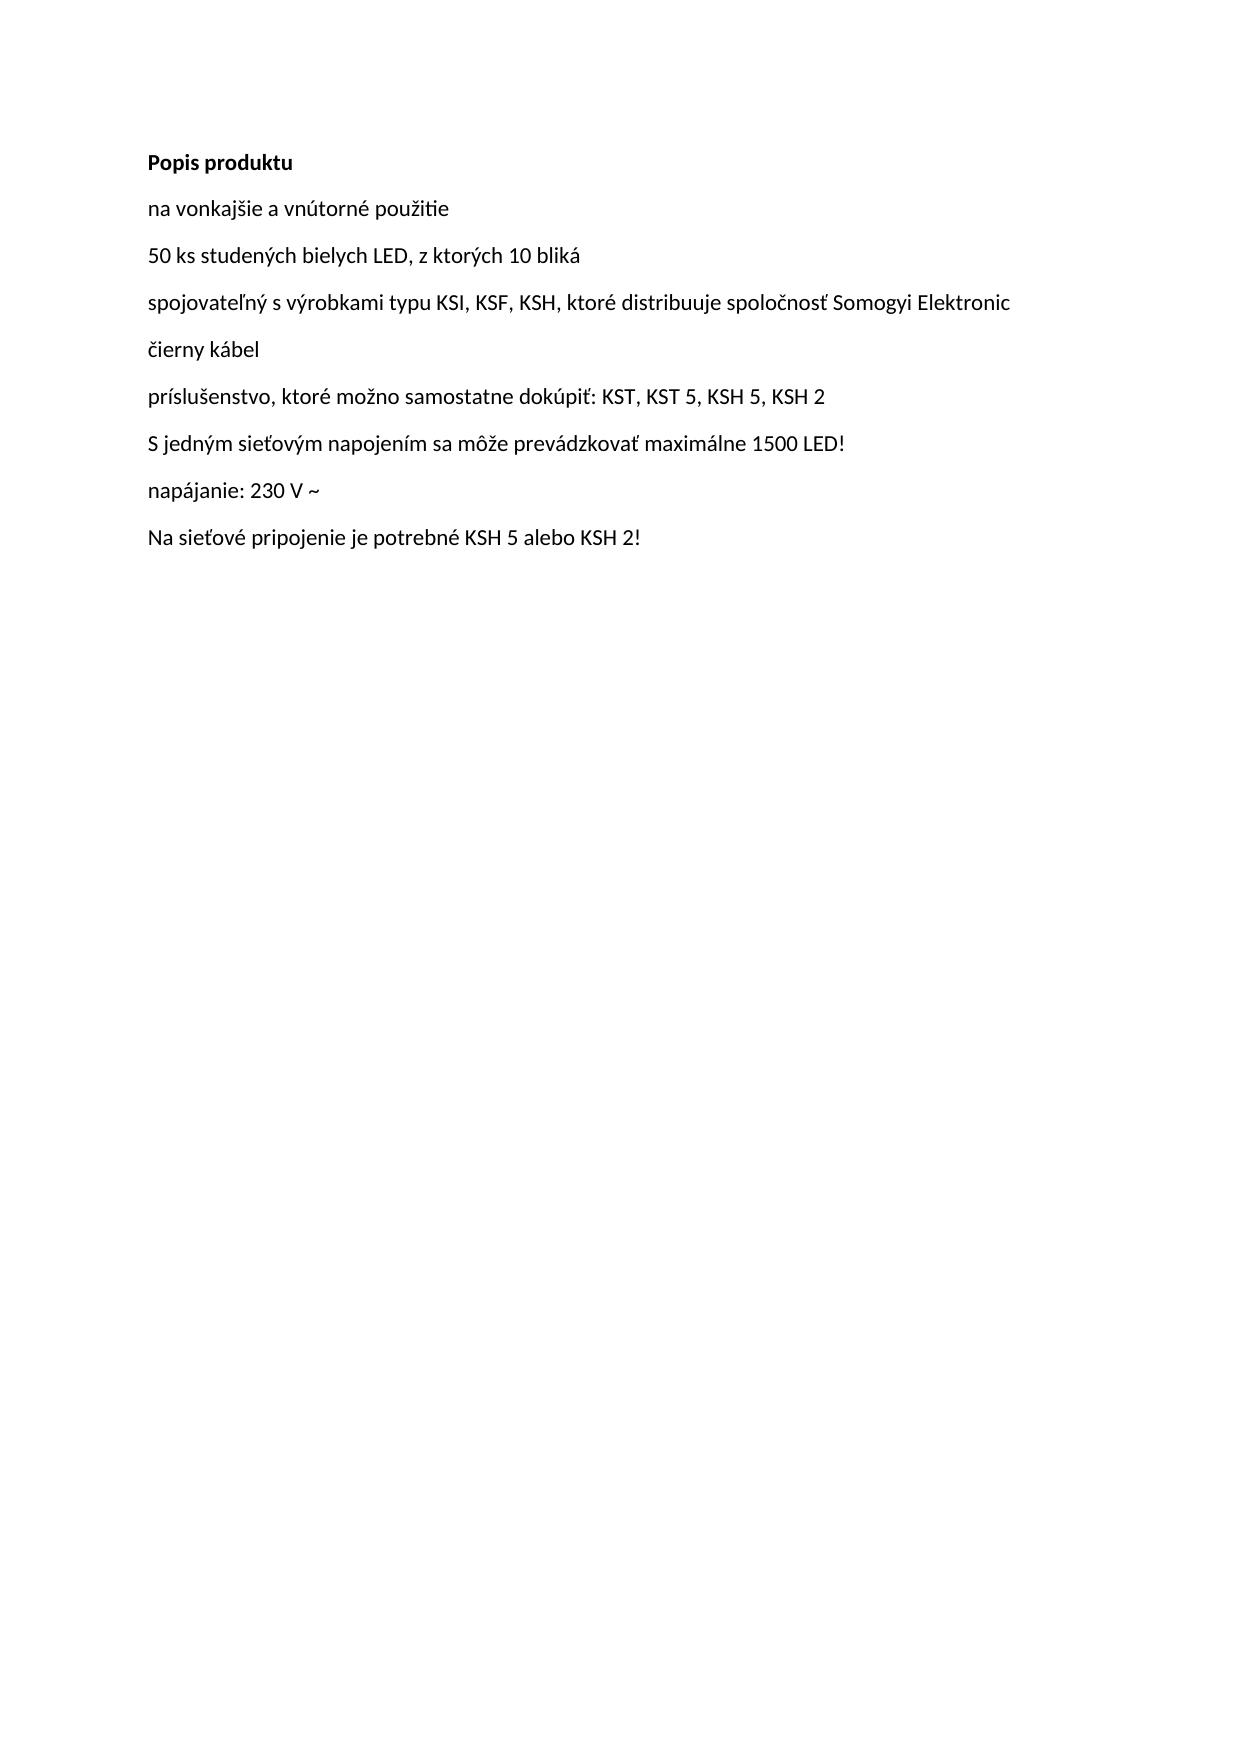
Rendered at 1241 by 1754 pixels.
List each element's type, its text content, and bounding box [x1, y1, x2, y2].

text čierny kábel [148, 335, 1093, 363]
text S jedným sieťovým napojením sa môže prevádzkovať maximálne 1500 LED! [148, 429, 1093, 457]
text Na sieťové pripojenie je potrebné KSH 5 alebo KSH 2! [148, 523, 1093, 551]
text spojovateľný s výrobkami typu KSI, KSF, KSH, ktoré distribuuje spoločnosť Somogyi Elektronic [148, 288, 1093, 316]
text napájanie: 230 V ~ [148, 476, 1093, 504]
text na vonkajšie a vnútorné použitie [148, 194, 1093, 222]
text Popis produktu [148, 148, 1093, 176]
text príslušenstvo, ktoré možno samostatne dokúpiť: KST, KST 5, KSH 5, KSH 2 [148, 382, 1093, 410]
text 50 ks studených bielych LED, z ktorých 10 bliká [148, 241, 1093, 269]
